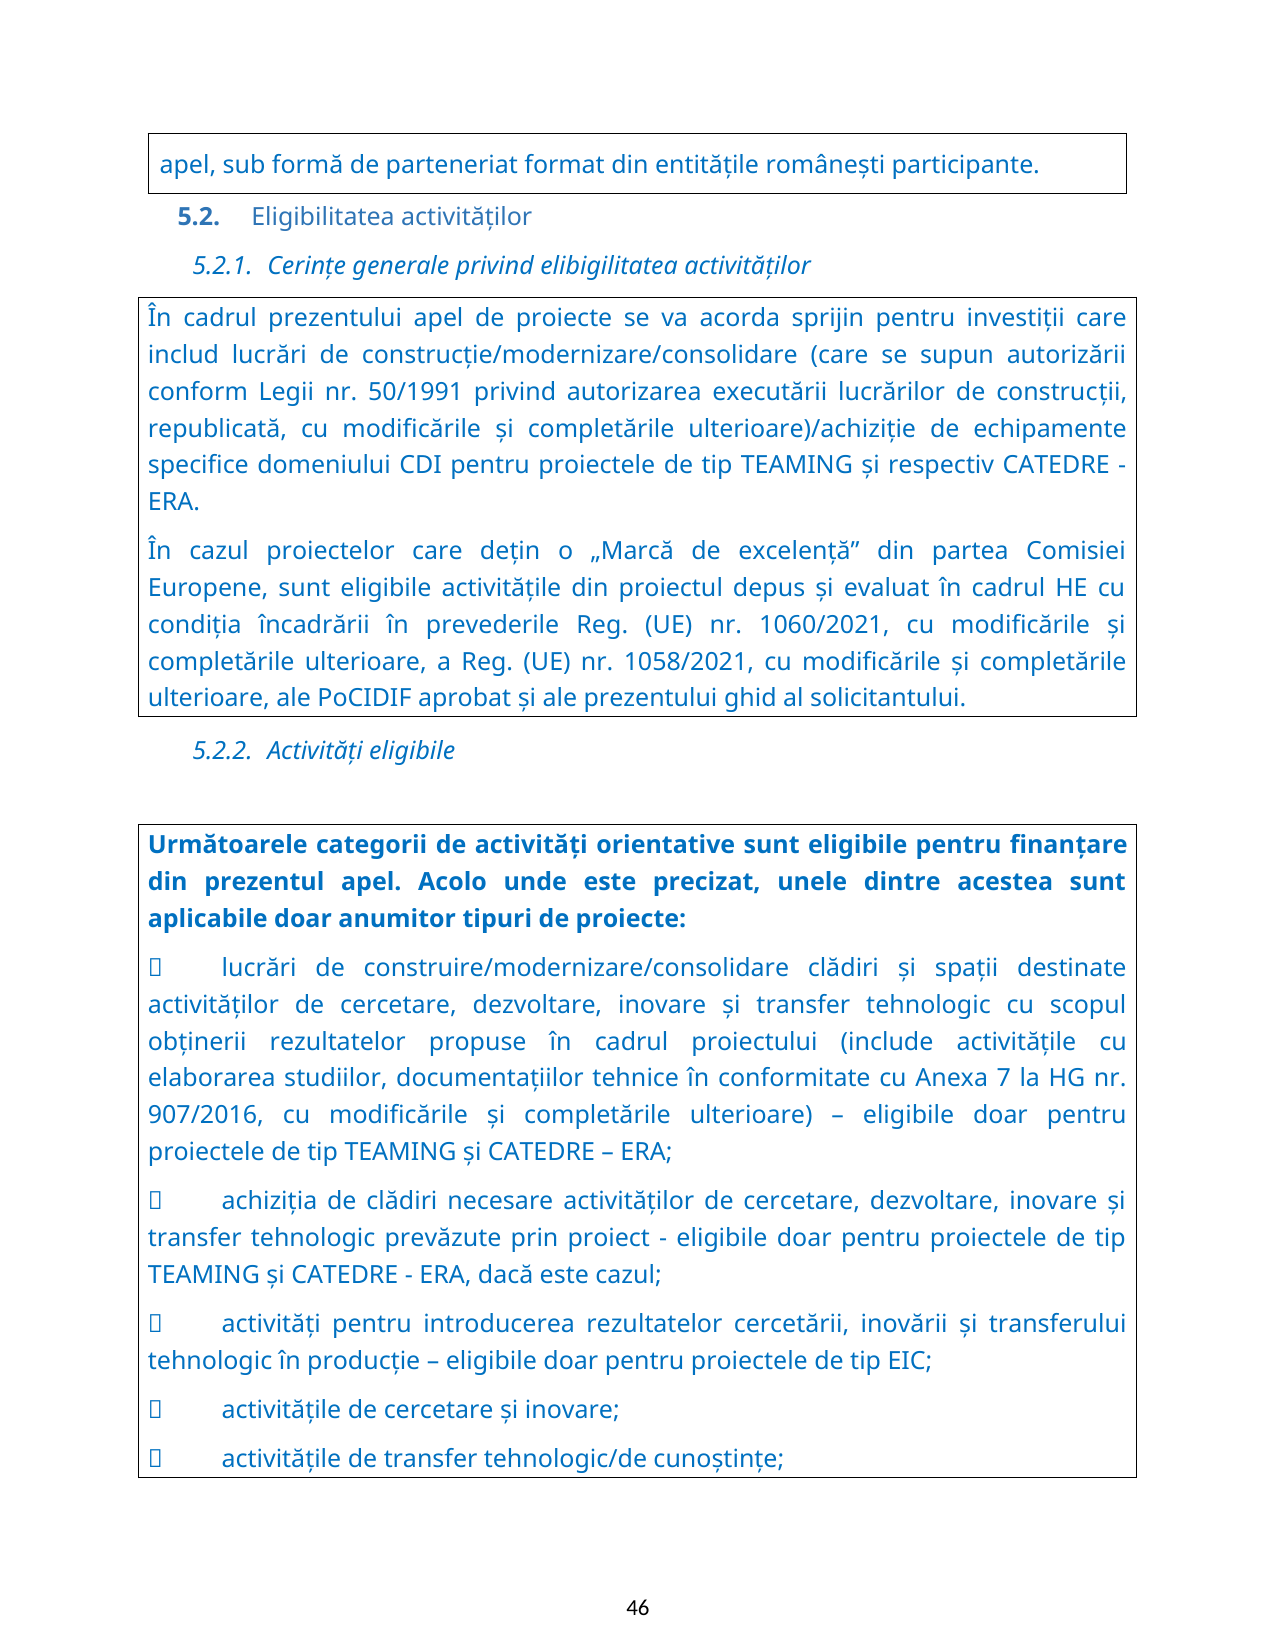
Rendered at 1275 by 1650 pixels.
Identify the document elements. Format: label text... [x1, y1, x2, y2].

list Cerințe generale privind elibigilitatea activităților [192, 247, 1127, 282]
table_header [149, 134, 1126, 193]
text  activități pentru introducerea rezultatelor cercetării, inovării și transferului tehnologic în producție – eligibile doar pentru proiectele de tip EIC; [139, 1302, 1136, 1376]
text  activitățile de transfer tehnologic/de cunoștințe; [139, 1438, 1136, 1477]
list Activități eligibile [192, 732, 1127, 767]
text În cadrul prezentului apel de proiecte se va acorda sprijin pentru investiții care includ lucrări de construcție/modernizare/consolidare (care se supun autorizării conform Legii nr. 50/1991 privind autorizarea executării lucrărilor de construcţii, republicată, cu modificările şi completările ulterioare)/achiziție de echipamente specifice domeniului CDI pentru proiectele de tip TEAMING și respectiv CATEDRE - ERA. [139, 298, 1136, 518]
text Următoarele categorii de activităţi orientative sunt eligibile pentru finanţare din prezentul apel. Acolo unde este precizat, unele dintre acestea sunt aplicabile doar anumitor tipuri de proiecte: [139, 825, 1136, 934]
text  achiziția de clădiri necesare activităților de cercetare, dezvoltare, inovare și transfer tehnologic prevăzute prin proiect - eligibile doar pentru proiectele de tip TEAMING și CATEDRE - ERA, dacă este cazul; [139, 1180, 1136, 1290]
text  activitățile de cercetare și inovare; [139, 1388, 1136, 1426]
text  lucrări de construire/modernizare/consolidare clădiri și spații destinate activităților de cercetare, dezvoltare, inovare și transfer tehnologic cu scopul obținerii rezultatelor propuse în cadrul proiectului (include activitățile cu elaborarea studiilor, documentațiilor tehnice în conformitate cu Anexa 7 la HG nr. 907/2016, cu modificările și completările ulterioare) – eligibile doar pentru proiectele de tip TEAMING și CATEDRE – ERA; [139, 947, 1136, 1168]
text În cazul proiectelor care dețin o „Marcă de excelență” din partea Comisiei Europene, sunt eligibile activitățile din proiectul depus și evaluat în cadrul HE cu condiția încadrării în prevederile Reg. (UE) nr. 1060/2021, cu modificările și completările ulterioare, a Reg. (UE) nr. 1058/2021, cu modificările și completările ulterioare, ale PoCIDIF aprobat și ale prezentului ghid al solicitantului. [139, 530, 1136, 716]
subtitle Eligibilitatea activităților [177, 198, 1127, 232]
